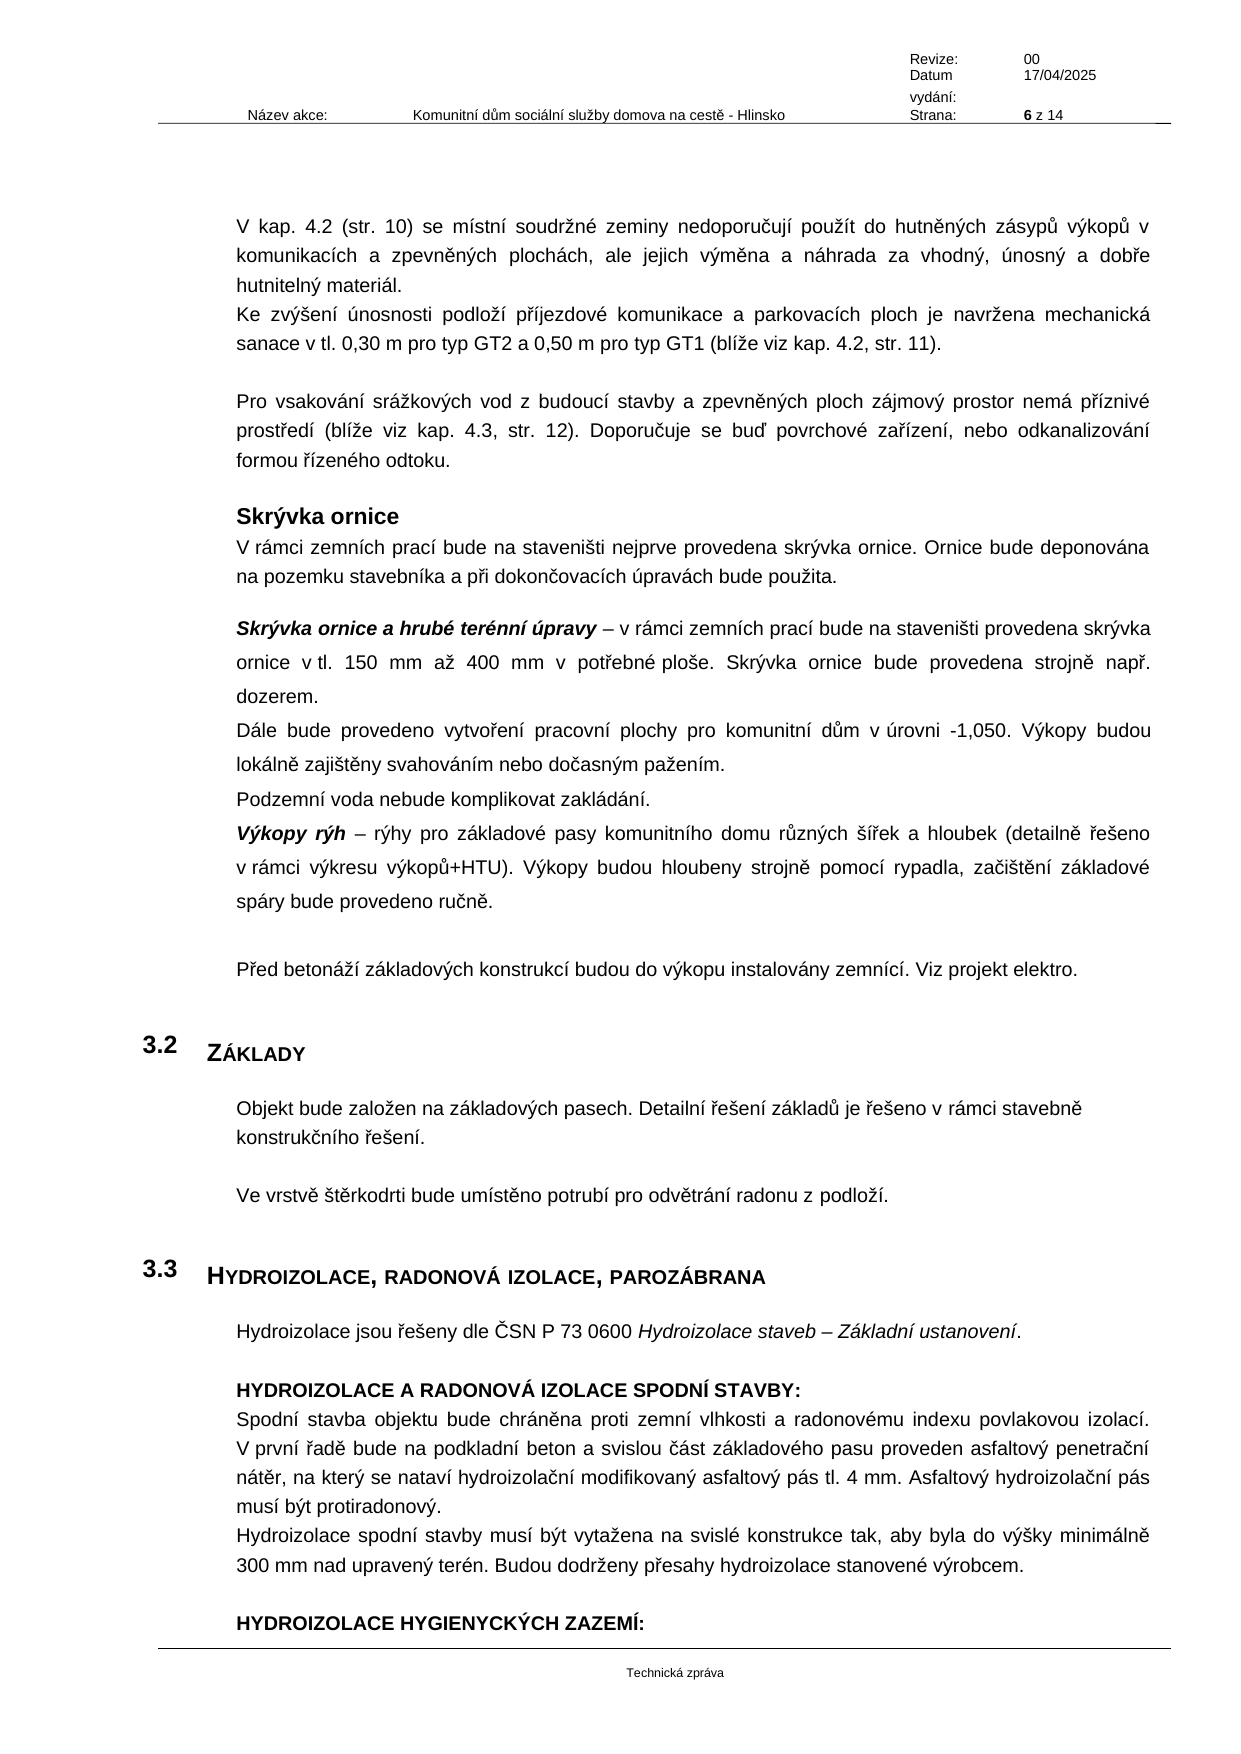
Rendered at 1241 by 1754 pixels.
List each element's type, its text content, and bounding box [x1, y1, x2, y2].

text Ve vrstvě štěrkodrti bude umístěno potrubí pro odvětrání radonu z podloží. [236, 1178, 1152, 1207]
text HYDROIZOLACE A RADONOVÁ IZOLACE SPODNÍ STAVBY: [236, 1372, 1152, 1401]
subtitle Základy [118, 1030, 1152, 1066]
text Podzemní voda nebude komplikovat zakládání. [236, 787, 1152, 810]
text Hydroizolace jsou řešeny dle ČSN P 73 0600 Hydroizolace staveb – Základní ustanovení. [236, 1314, 1152, 1343]
text Objekt bude založen na základových pasech. Detailní řešení základů je řešeno v rámci stavebně konstrukčního řešení. [236, 1090, 1152, 1149]
text Výkopy rýh – rýhy pro základové pasy komunitního domu různých šířek a hloubek (detailně řešeno v rámci výkresu výkopů+HTU). Výkopy budou hloubeny strojně pomocí rypadla, začištění základové spáry bude provedeno ručně. [236, 821, 1152, 912]
text HYDROIZOLACE HYGIENYCKÝCH ZAZEMÍ: [236, 1605, 1152, 1634]
text Pro vsakování srážkových vod z budoucí stavby a zpevněných ploch zájmový prostor nemá příznivé prostředí (blíže viz kap. 4.3, str. 12). Doporučuje se buď povrchové zařízení, nebo odkanalizování formou řízeného odtoku. [236, 384, 1152, 471]
text V kap. 4.2 (str. 10) se místní soudržné zeminy nedoporučují použít do hutněných zásypů výkopů v komunikacích a zpevněných plochách, ale jejich výměna a náhrada za vhodný, únosný a dobře hutnitelný materiál. [236, 209, 1152, 296]
text Před betonáží základových konstrukcí budou do výkopu instalovány zemnící. Viz projekt elektro. [236, 958, 1152, 980]
text Skrývka ornice [236, 500, 1152, 529]
text Dále bude provedeno vytvoření pracovní plochy pro komunitní dům v úrovni -1,050. Výkopy budou lokálně zajištěny svahováním nebo dočasným pažením. [236, 719, 1152, 776]
text Ke zvýšení únosnosti podloží příjezdové komunikace a parkovacích ploch je navržena mechanická sanace v tl. 0,30 m pro typ GT2 a 0,50 m pro typ GT1 (blíže viz kap. 4.2, str. 11). [236, 296, 1152, 354]
text Hydroizolace spodní stavby musí být vytažena na svislé konstrukce tak, aby byla do výšky minimálně 300 mm nad upravený terén. Budou dodrženy přesahy hydroizolace stanovené výrobcem. [236, 1518, 1152, 1576]
text Spodní stavba objektu bude chráněna proti zemní vlhkosti a radonovému indexu povlakovou izolací. V první řadě bude na podkladní beton a svislou část základového pasu proveden asfaltový penetrační nátěr, na který se nataví hydroizolační modifikovaný asfaltový pás tl. 4 mm. Asfaltový hydroizolační pás musí být protiradonový. [236, 1401, 1152, 1518]
text V rámci zemních prací bude na staveništi nejprve provedena skrývka ornice. Ornice bude deponována na pozemku stavebníka a při dokončovacích úpravách bude použita. [236, 529, 1152, 588]
subtitle Hydroizolace, radonová izolace, parozábrana [177, 1254, 1152, 1289]
text Skrývka ornice a hrubé terénní úpravy – v rámci zemních prací bude na staveništi provedena skrývka ornice v tl. 150 mm až 400 mm v potřebné ploše. Skrývka ornice bude provedena strojně např. dozerem. [236, 617, 1152, 708]
